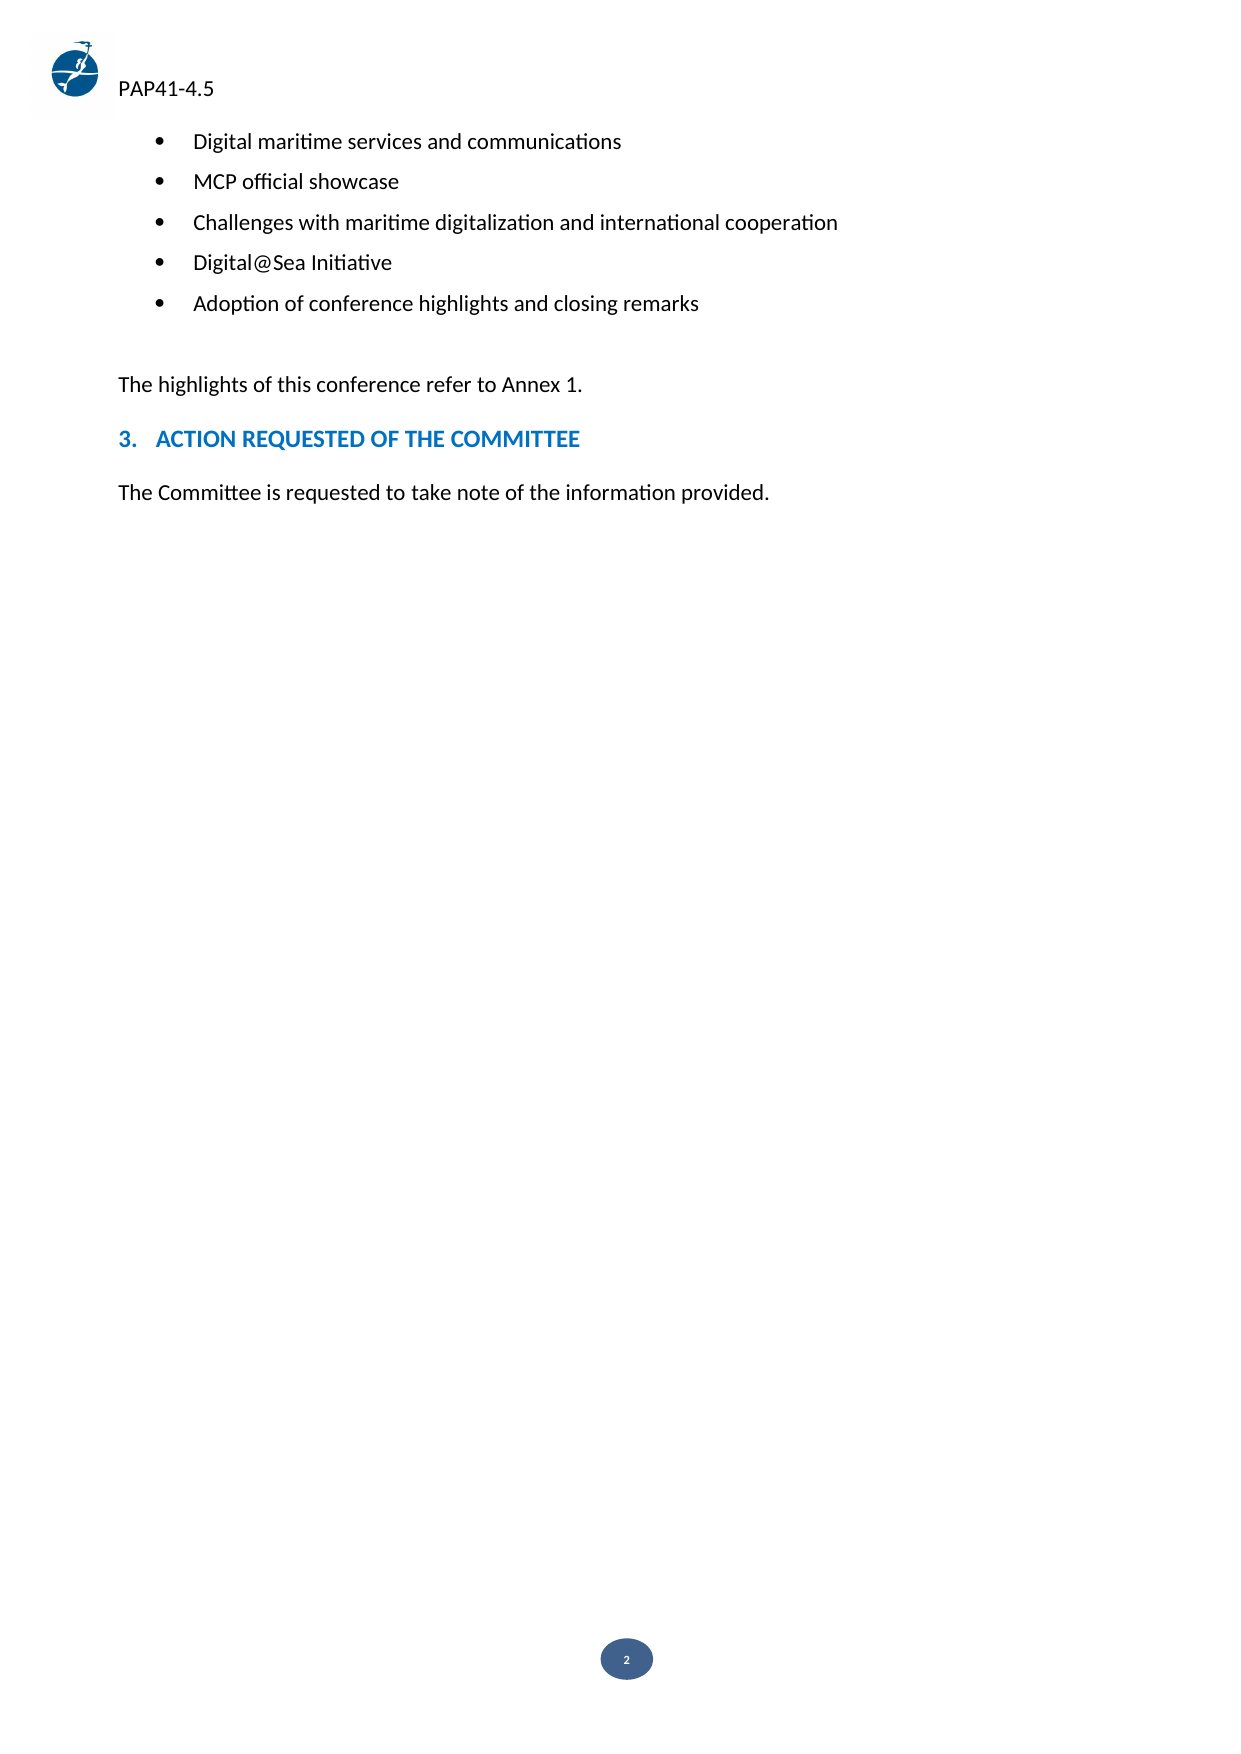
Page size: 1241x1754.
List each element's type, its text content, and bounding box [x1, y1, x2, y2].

text The highlights of this conference refer to Annex 1. [118, 370, 1137, 398]
list Digital@Sea Initiative [156, 248, 1137, 276]
text The Committee is requested to take note of the information provided. [118, 478, 1137, 507]
subtitle Action requested of the Committee [118, 423, 1137, 453]
list Digital maritime services and communications [156, 127, 1137, 155]
picture [29, 33, 118, 121]
list MCP official showcase [156, 167, 1137, 195]
list Challenges with maritime digitalization and international cooperation [156, 208, 1137, 236]
list Adoption of conference highlights and closing remarks [156, 289, 1137, 317]
